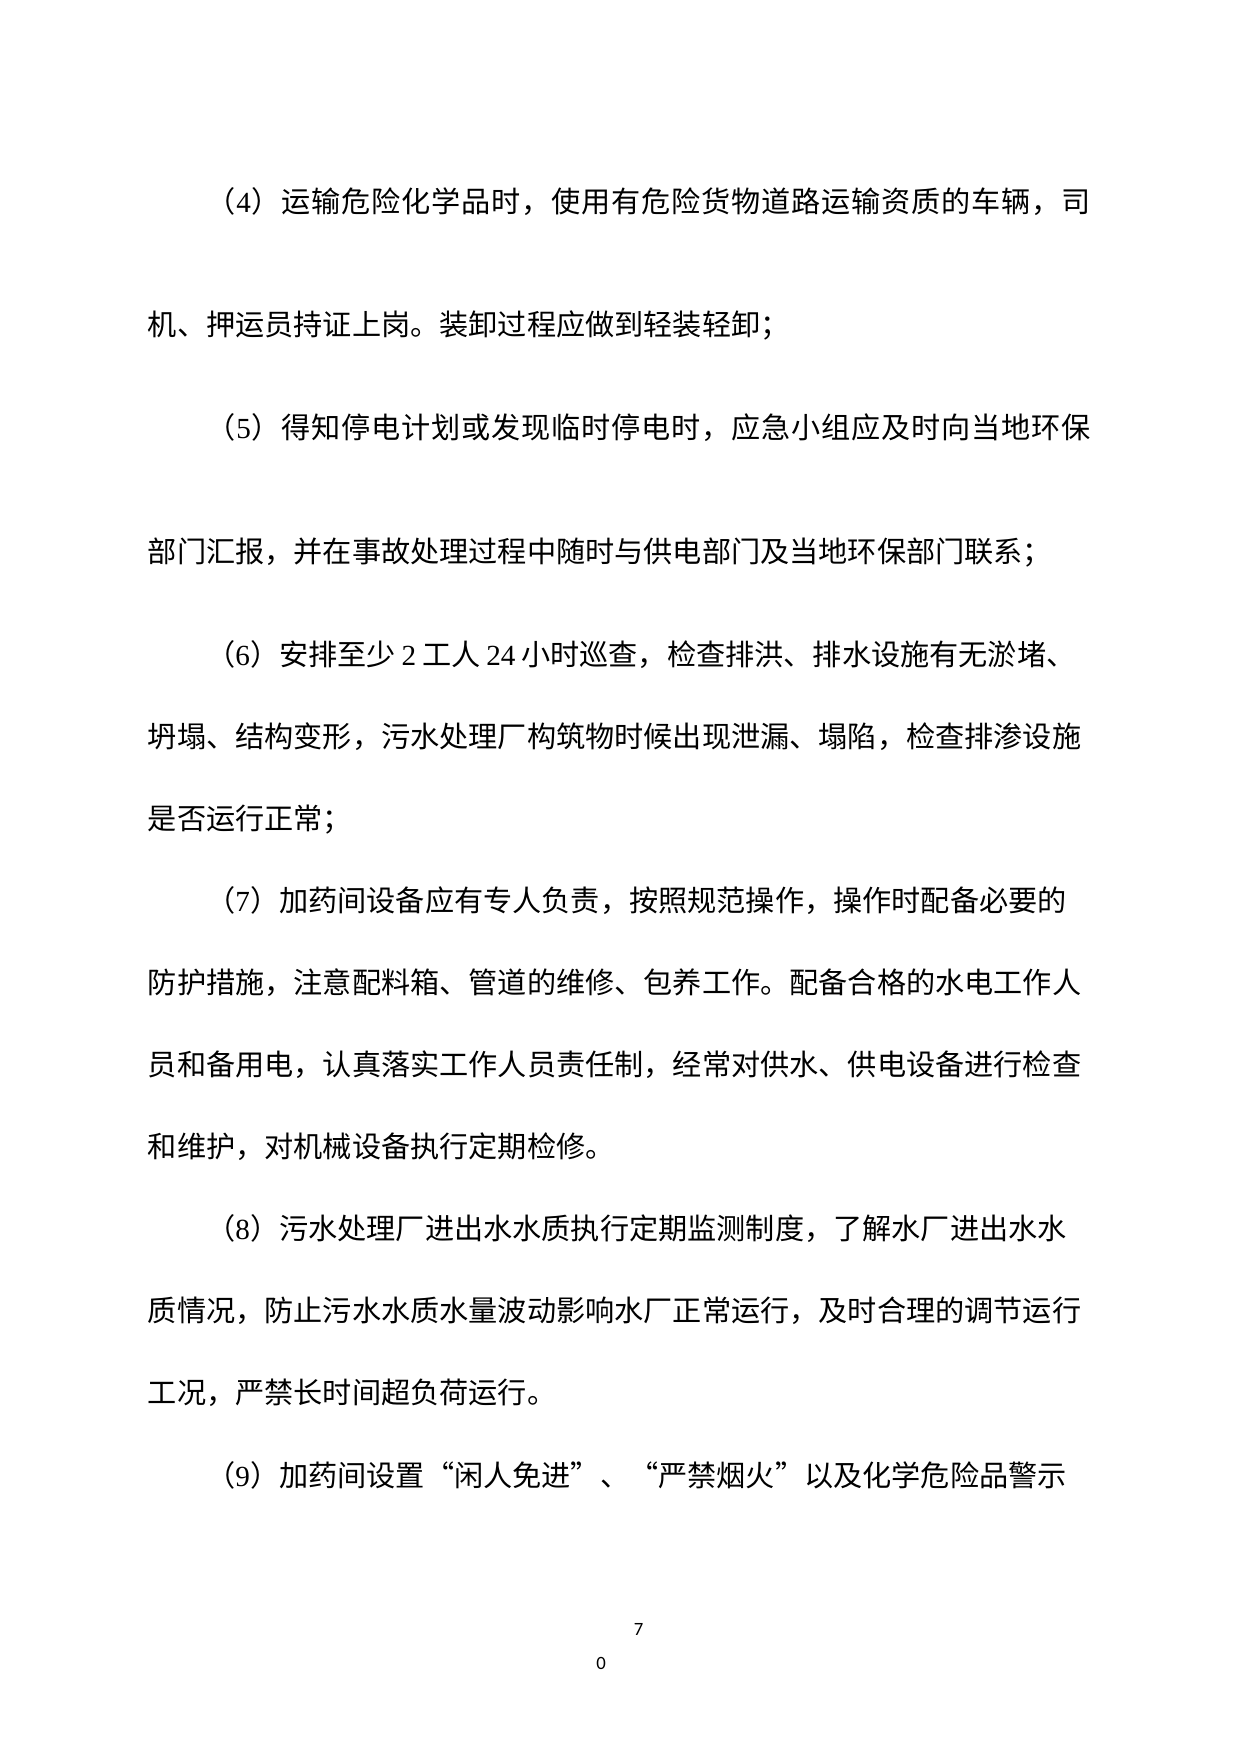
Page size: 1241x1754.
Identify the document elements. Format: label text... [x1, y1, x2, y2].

text （7）加药间设备应有专人负责，按照规范操作，操作时配备必要的防护措施，注意配料箱、管道的维修、包养工作。配备合格的水电工作人员和备用电，认真落实工作人员责任制，经常对供水、供电设备进行检查和维护，对机械设备执行定期检修。 [148, 858, 1093, 1186]
text （6）安排至少2工人24小时巡查，检查排洪、排水设施有无淤堵、坍塌、结构变形，污水处理厂构筑物时候出现泄漏、塌陷，检查排渗设施是否运行正常； [148, 611, 1093, 858]
text （5）得知停电计划或发现临时停电时，应急小组应及时向当地环保部门汇报，并在事故处理过程中随时与供电部门及当地环保部门联系； [148, 385, 1093, 590]
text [148, 1432, 1093, 1514]
text （8）污水处理厂进出水水质执行定期监测制度，了解水厂进出水水质情况，防止污水水质水量波动影响水厂正常运行，及时合理的调节运行工况，严禁长时间超负荷运行。 [148, 1186, 1093, 1432]
text （4）运输危险化学品时，使用有危险货物道路运输资质的车辆，司机、押运员持证上岗。装卸过程应做到轻装轻卸； [148, 159, 1093, 364]
